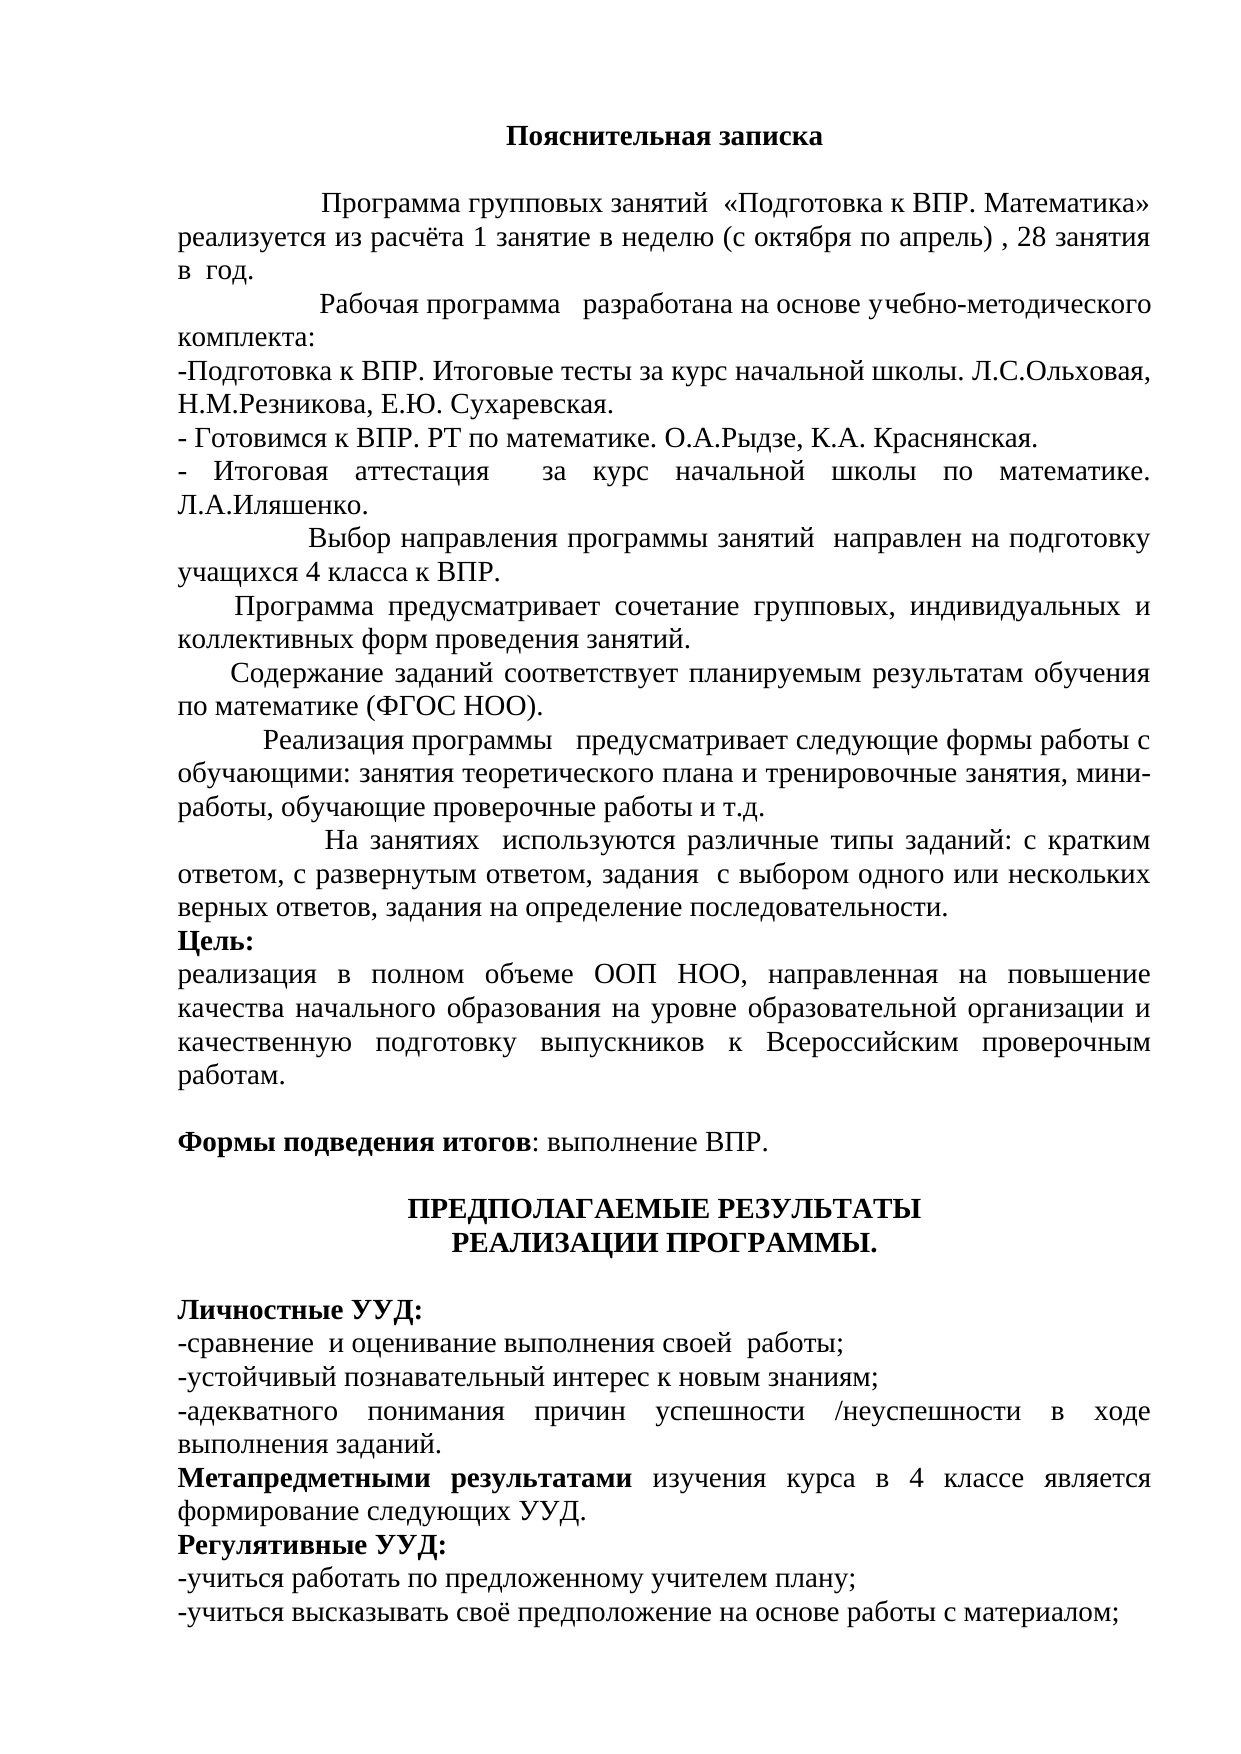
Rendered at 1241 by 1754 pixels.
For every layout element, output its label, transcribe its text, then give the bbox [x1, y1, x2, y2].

text На занятиях используются различные типы заданий: с кратким ответом, с развернутым ответом, задания с выбором одного или нескольких верных ответов, задания на определение последовательности. [177, 822, 1152, 923]
text Содержание заданий соответствует планируемым результатам обучения по математике (ФГОС НОО). [177, 655, 1152, 722]
text Программа групповых занятий «Подготовка к ВПР. Математика» реализуется из расчёта 1 занятие в неделю (с октября по апрель) , 28 занятия в год. [177, 185, 1152, 286]
text -сравнение и оценивание выполнения своей работы; [177, 1326, 1152, 1359]
text -адекватного понимания причин успешности /неуспешности в ходе выполнения заданий. [177, 1393, 1152, 1460]
text ПРЕДПОЛАГАЕМЫЕ РЕЗУЛЬТАТЫ [177, 1191, 1152, 1225]
text Пояснительная записка [177, 118, 1152, 152]
text Выбор направления программы занятий направлен на подготовку учащихся 4 класса к ВПР. [177, 521, 1152, 588]
text Регулятивные УУД: [177, 1527, 1152, 1560]
text Личностные УУД: [177, 1292, 1152, 1326]
text -устойчивый познавательный интерес к новым знаниям; [177, 1359, 1152, 1393]
text - Готовимся к ВПР. РТ по математике. О.А.Рыдзе, К.А. Краснянская. [177, 420, 1152, 453]
text Цель: реализация в полном объеме ООП НОО, направленная на повышение качества начального образования на уровне образовательной организации и качественную подготовку выпускников к Всероссийским проверочным работам. [177, 923, 1152, 1091]
text -Подготовка к ВПР. Итоговые тесты за курс начальной школы. Л.С.Ольховая, Н.М.Резникова, Е.Ю. Сухаревская. [177, 353, 1152, 420]
text Реализация программы предусматривает следующие формы работы с обучающими: занятия теоретического плана и тренировочные занятия, мини-работы, обучающие проверочные работы и т.д. [177, 722, 1152, 822]
text Рабочая программа разработана на основе учебно-методического комплекта: [177, 286, 1152, 353]
text -учиться работать по предложенному учителем плану; [177, 1560, 1152, 1594]
text -учиться высказывать своё предположение на основе работы с материалом; [177, 1594, 1152, 1627]
text Программа предусматривает сочетание групповых, индивидуальных и коллективных форм проведения занятий. [177, 588, 1152, 655]
text РЕАЛИЗАЦИИ ПРОГРАММЫ. [177, 1225, 1152, 1258]
text Метапредметными результатами изучения курса в 4 классе является формирование следующих УУД. [177, 1460, 1152, 1527]
text Формы подведения итогов: выполнение ВПР. [177, 1124, 1152, 1158]
text - Итоговая аттестация за курс начальной школы по математике. Л.А.Иляшенко. [177, 453, 1152, 521]
